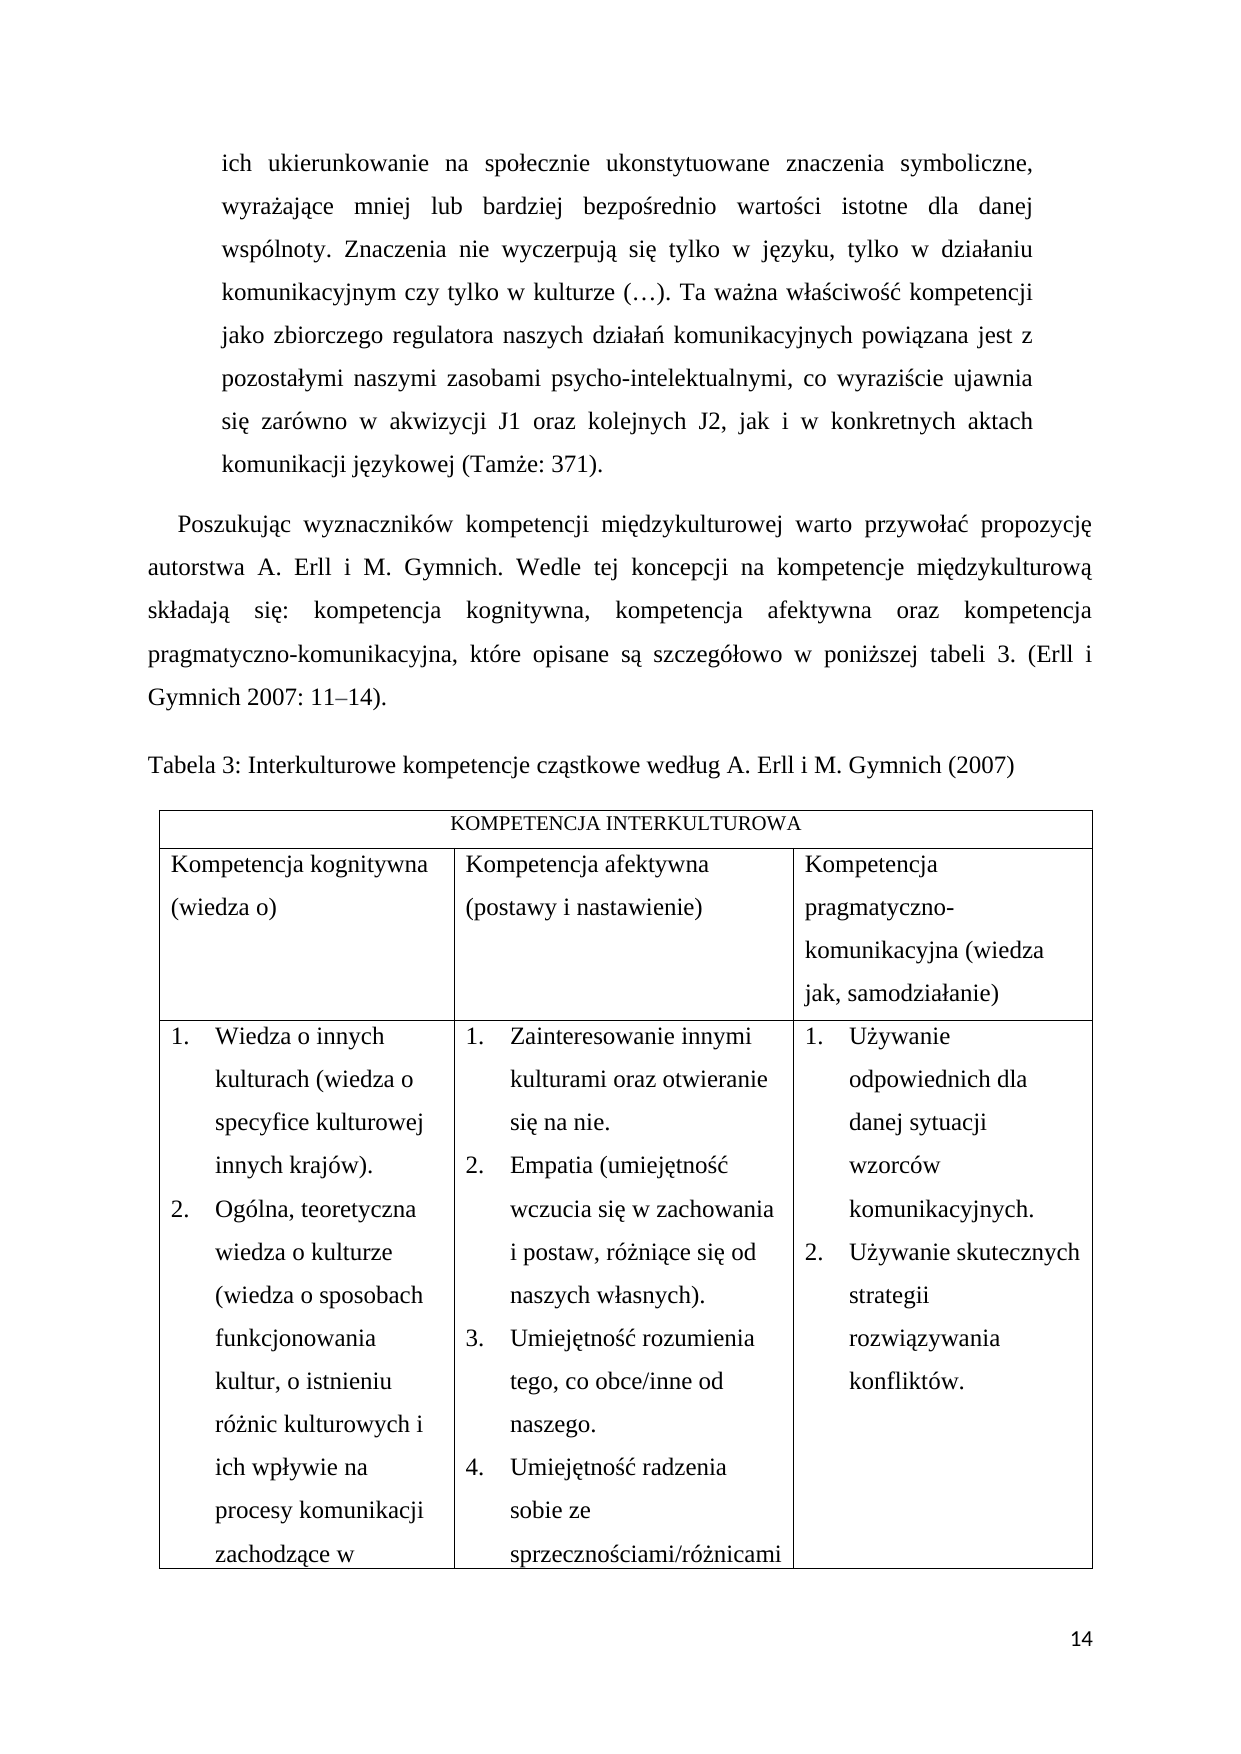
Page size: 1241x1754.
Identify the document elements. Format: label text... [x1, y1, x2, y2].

table_cell Kompetencja kognitywna (wiedza o) [160, 849, 454, 1020]
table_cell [794, 1021, 1092, 1567]
text Tabela 3: Interkulturowe kompetencje cząstkowe według A. Erll i M. Gymnich (2007) [148, 750, 1093, 779]
table_cell Kompetencja afektywna (postawy i nastawienie) [455, 849, 793, 1020]
text Poszukując wyznaczników kompetencji międzykulturowej warto przywołać propozycję autorstwa A. Erll i M. Gymnich. Wedle tej koncepcji na kompetencje międzykulturową składają się: kompetencja kognitywna, kompetencja afektywna oraz kompetencja pragmatyczno-komunikacyjna, które opisane są szczegółowo w poniższej tabeli 3. (Erll i Gymnich 2007: 11–14). [148, 509, 1093, 711]
text ich ukierunkowanie na społecznie ukonstytuowane znaczenia symboliczne, wyrażające mniej lub bardziej bezpośrednio wartości istotne dla danej wspólnoty. Znaczenia nie wyczerpują się tylko w języku, tylko w działaniu komunikacyjnym czy tylko w kulturze (…). Ta ważna właściwość kompetencji jako zbiorczego regulatora naszych działań komunikacyjnych powiązana jest z pozostałymi naszymi zasobami psycho-intelektualnymi, co wyraziście ujawnia się zarówno w akwizycji J1 oraz kolejnych J2, jak i w konkretnych aktach komunikacji językowej (Tamże: 371). [221, 148, 1033, 478]
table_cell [455, 1021, 793, 1567]
table_header KOMPETENCJA INTERKULTUROWA [160, 811, 1092, 848]
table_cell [160, 1021, 454, 1567]
table_cell Kompetencja pragmatyczno-komunikacyjna (wiedza jak, samodziałanie) [794, 849, 1092, 1020]
